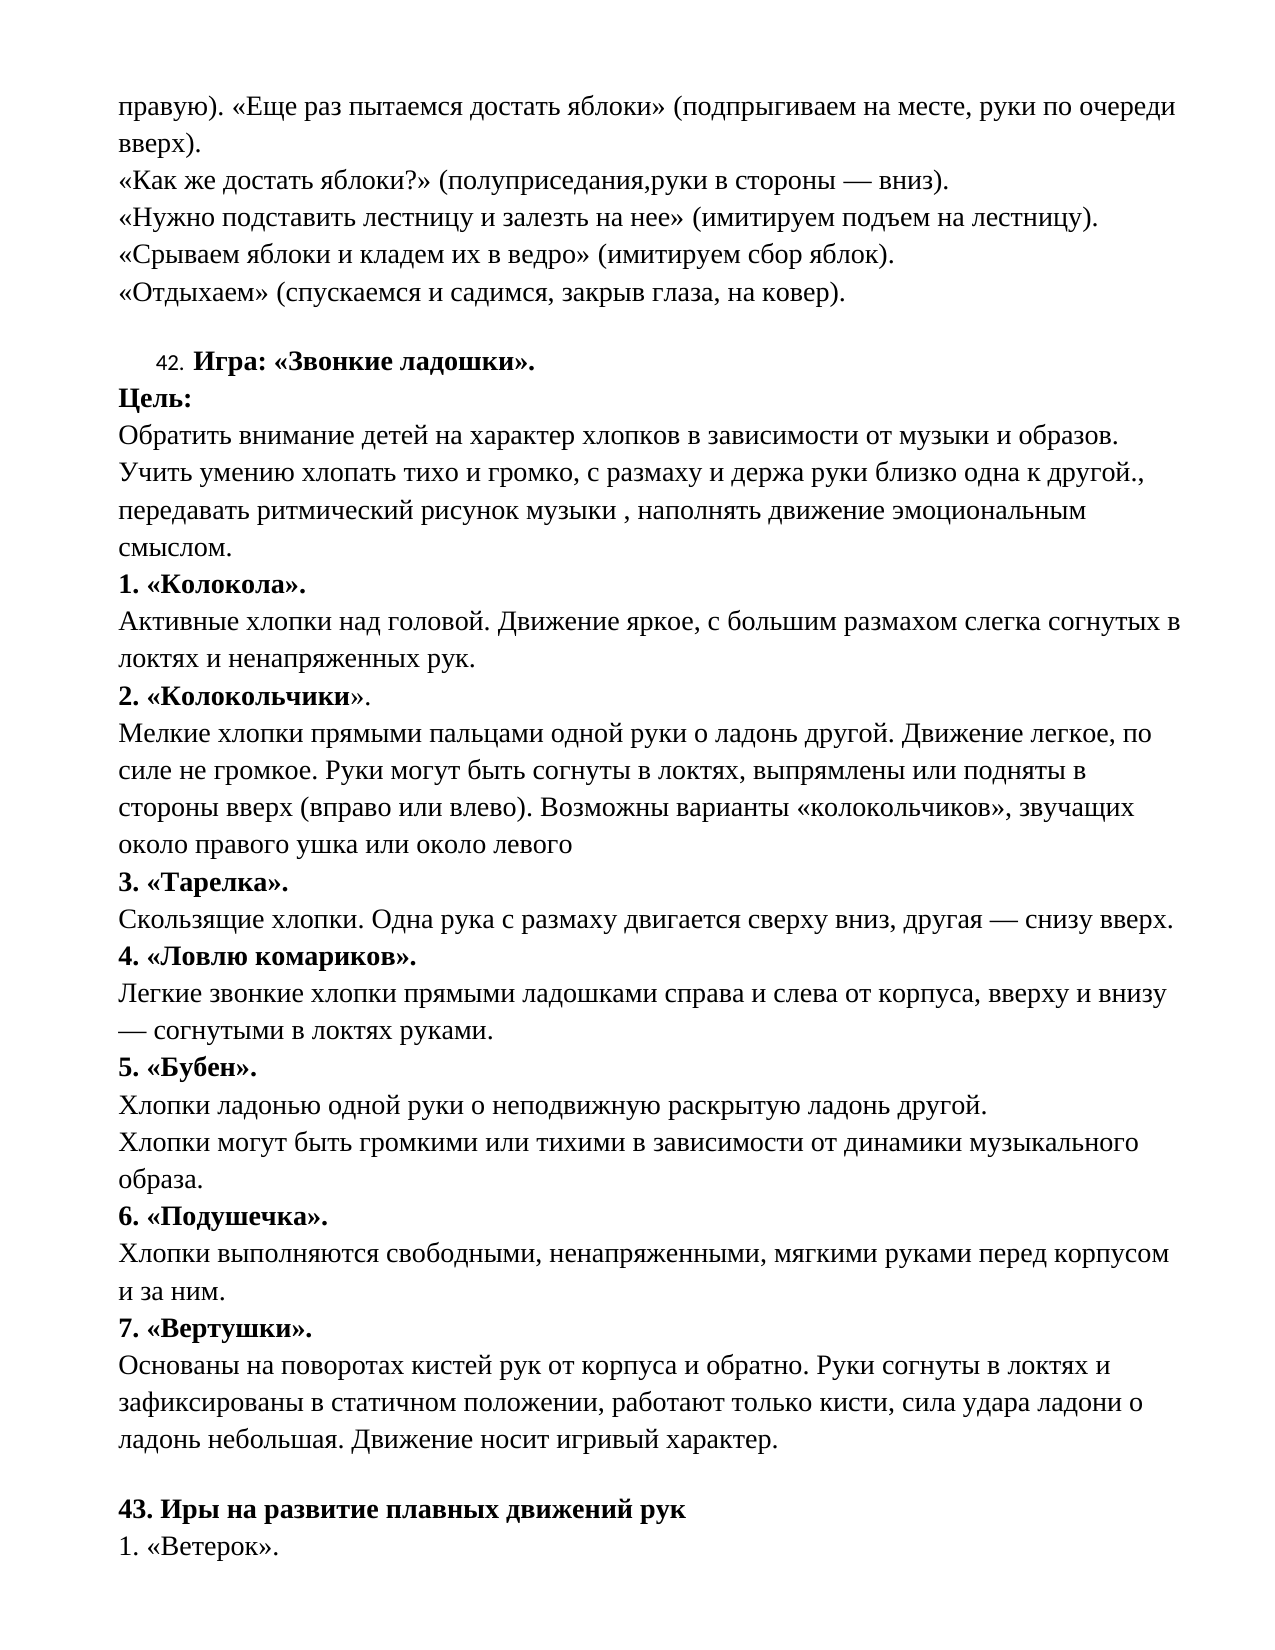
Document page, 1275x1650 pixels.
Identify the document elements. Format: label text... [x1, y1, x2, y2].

text 1. «Ветерок». [118, 1529, 1186, 1561]
text 6. «Подушечка». [118, 1199, 1186, 1232]
list Игра: «Звонкие ладошки». [156, 344, 1186, 376]
text 1. «Колокола». [118, 567, 1186, 599]
text 4. «Ловлю комариков». [118, 939, 1186, 971]
text 3. «Тарелка». [118, 864, 1186, 897]
text 5. «Бубен». [118, 1051, 1186, 1083]
text Мелкие хлопки прямыми пальцами одной руки о ладонь другой. Движение легкое, по силе не громкое. Руки могут быть согнуты в локтях, выпрямлены или подняты в стороны вверх (вправо или влево). Возможны варианты «колокольчиков», звучащих около правого ушка или около левого [118, 716, 1186, 860]
text Скользящие хлопки. Одна рука с размаху двигается сверху вниз, другая — снизу вверх. [118, 902, 1186, 934]
text 2. «Колокольчики». [118, 679, 1186, 711]
text «Нужно подставить лестницу и залезть на нее» (имитируем подъем на лестницу). [118, 200, 1186, 233]
text Хлопки могут быть громкими или тихими в зависимости от динамики музыкального образа. [118, 1125, 1186, 1194]
text Основаны на поворотах кистей рук от корпуса и обратно. Руки согнуты в локтях и зафиксированы в статичном положении, работают только кисти, сила удара ладони о ладонь небольшая. Движение носит игривый характер. [118, 1348, 1186, 1455]
text Цель: [118, 381, 1186, 413]
text Хлопки ладонью одной руки о неподвижную раскрытую ладонь другой. [118, 1088, 1186, 1120]
text Легкие звонкие хлопки прямыми ладошками справа и слева от корпуса, вверху и внизу — согнутыми в локтях руками. [118, 976, 1186, 1046]
text «Отдыхаем» (спускаемся и садимся, закрыв глаза, на ковер). [118, 274, 1186, 307]
text Обратить внимание детей на характер хлопков в зависимости от музыки и образов. Учить умению хлопать тихо и громко, с размаху и держа руки близко одна к другой., передавать ритмический рисунок музыки , наполнять движение эмоциональным смыслом. [118, 418, 1186, 562]
text «Как же достать яблоки?» (полуприседания,руки в стороны — вниз). [118, 163, 1186, 195]
text «Срываем яблоки и кладем их в ведро» (имитируем сбор яблок). [118, 237, 1186, 270]
text 7. «Вертушки». [118, 1311, 1186, 1343]
text Активные хлопки над головой. Движение яркое, с большим размахом слегка согнутых в локтях и ненапряженных рук. [118, 604, 1186, 674]
text 43. Иры на развитие плавных движений рук [118, 1492, 1186, 1524]
text Хлопки выполняются свободными, ненапряженными, мягкими руками перед корпусом и за ним. [118, 1236, 1186, 1306]
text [118, 89, 1186, 158]
